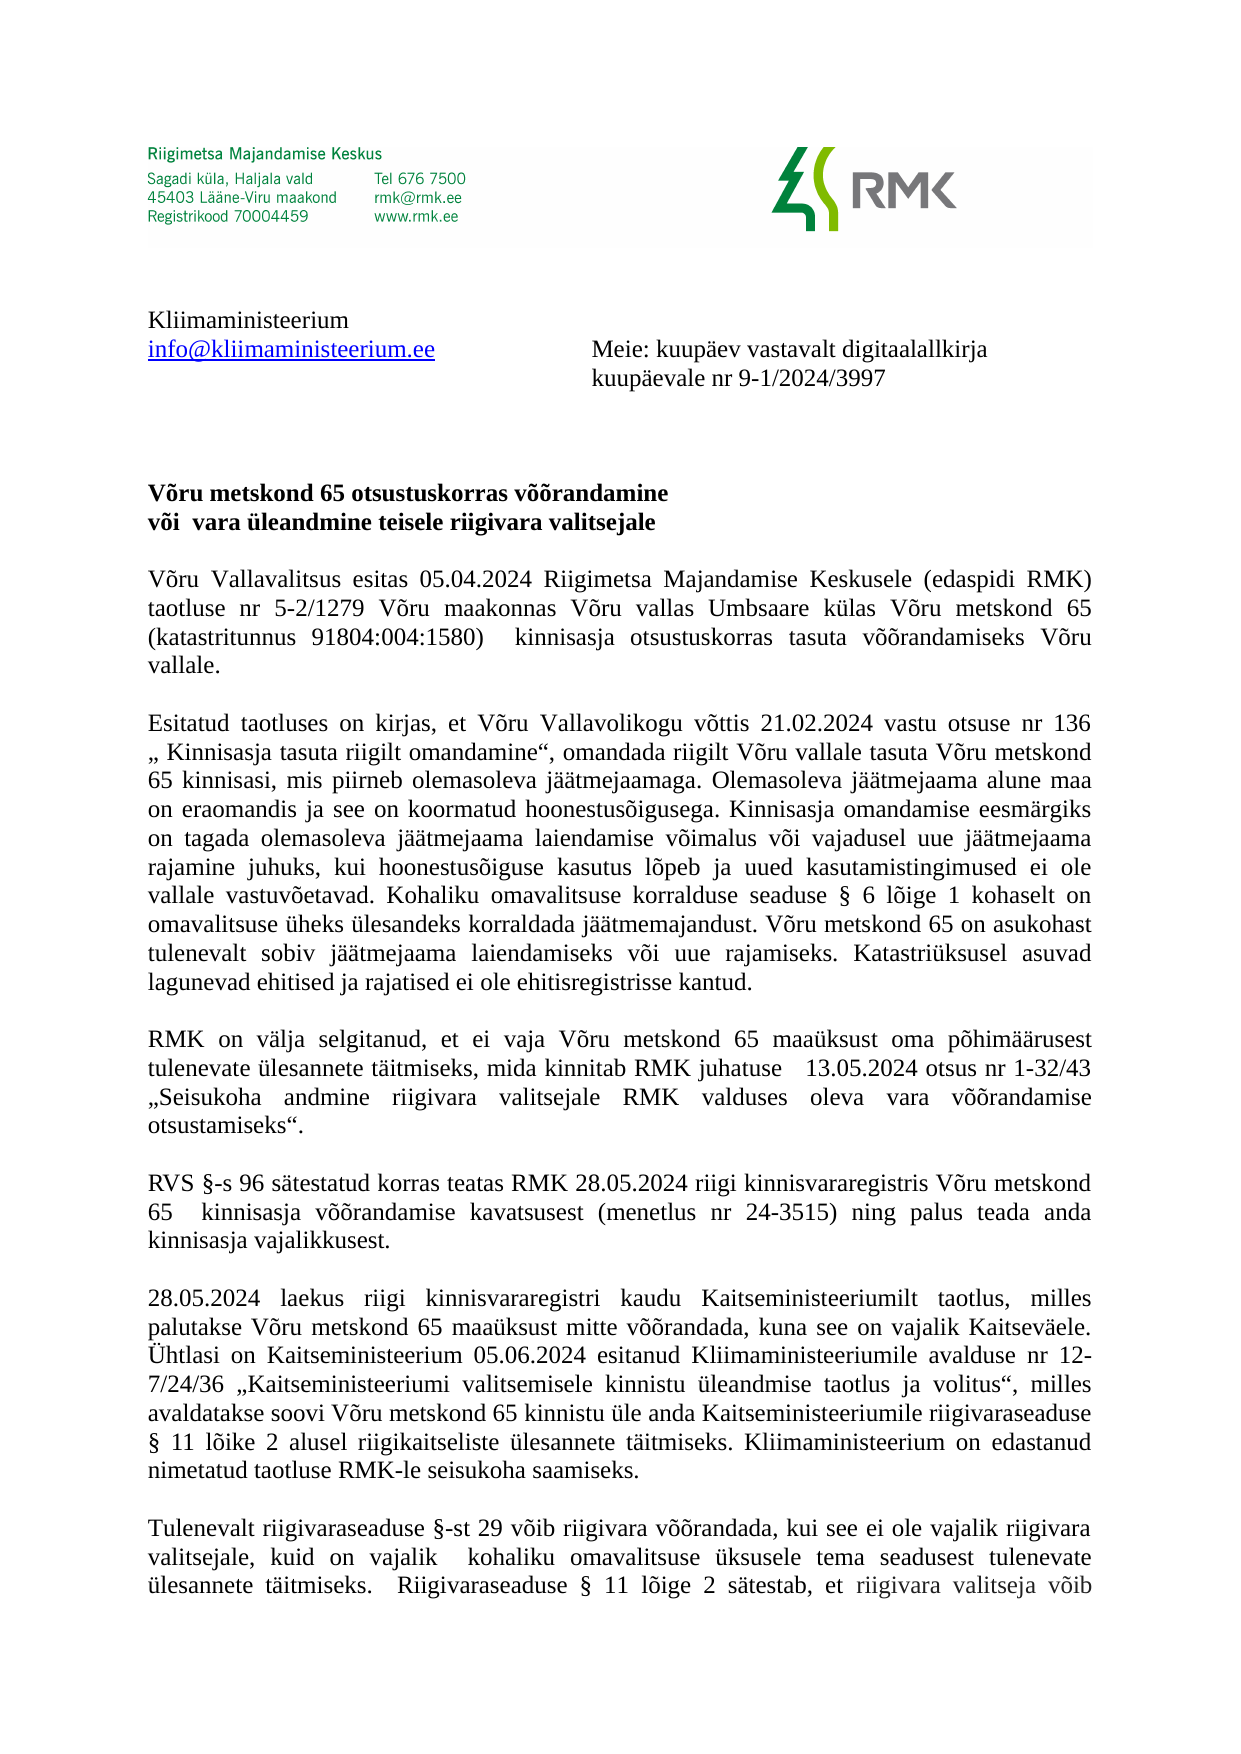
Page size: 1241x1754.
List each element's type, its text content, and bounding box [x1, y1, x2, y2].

text Võru metskond 65 otsustuskorras võõrandamine [148, 478, 1093, 507]
text Võru Vallavalitsus esitas 05.04.2024 Riigimetsa Majandamise Keskusele (edaspidi RMK) taotluse nr 5-2/1279 Võru maakonnas Võru vallas Umbsaare külas Võru metskond 65 (katastritunnus 91804:004:1580) kinnisasja otsustuskorras tasuta võõrandamiseks Võru vallale. [148, 564, 1093, 679]
text või vara üleandmine teisele riigivara valitsejale [148, 507, 1093, 535]
text Kliimaministeerium [148, 305, 1093, 334]
text RVS §-s 96 sätestatud korras teatas RMK 28.05.2024 riigi kinnisvararegistris Võru metskond 65 kinnisasja võõrandamise kavatsusest (menetlus nr 24-3515) ning palus teada anda kinnisasja vajalikkusest. [148, 1168, 1093, 1254]
text 28.05.2024 laekus riigi kinnisvararegistri kaudu Kaitseministeeriumilt taotlus, milles palutakse Võru metskond 65 maaüksust mitte võõrandada, kuna see on vajalik Kaitseväele. Ühtlasi on Kaitseministeerium 05.06.2024 esitanud Kliimaministeeriumile avalduse nr 12-7/24/36 „Kaitseministeeriumi valitsemisele kinnistu üleandmise taotlus ja volitus“, milles avaldatakse soovi Võru metskond 65 kinnistu üle anda Kaitseministeeriumile riigivaraseaduse § 11 lõike 2 alusel riigikaitseliste ülesannete täitmiseks. Kliimaministeerium on edastanud nimetatud taotluse RMK-le seisukoha saamiseks. [148, 1283, 1093, 1484]
text info@kliimaministeerium.ee Meie: kuupäev vastavalt digitaalallkirja [148, 334, 1093, 363]
text RMK on välja selgitanud, et ei vaja Võru metskond 65 maaüksust oma põhimäärusest tulenevate ülesannete täitmiseks, mida kinnitab RMK juhatuse 13.05.2024 otsus nr 1-32/43 „Seisukoha andmine riigivara valitsejale RMK valduses oleva vara võõrandamise otsustamiseks“. [148, 1024, 1093, 1139]
picture [147, 147, 1093, 248]
text kuupäevale nr 9-1/2024/3997 [148, 363, 1093, 392]
text Esitatud taotluses on kirjas, et Võru Vallavolikogu võttis 21.02.2024 vastu otsuse nr 136 „ Kinnisasja tasuta riigilt omandamine“, omandada riigilt Võru vallale tasuta Võru metskond 65 kinnisasi, mis piirneb olemasoleva jäätmejaamaga. Olemasoleva jäätmejaama alune maa on eraomandis ja see on koormatud hoonestusõigusega. Kinnisasja omandamise eesmärgiks on tagada olemasoleva jäätmejaama laiendamise võimalus või vajadusel uue jäätmejaama rajamine juhuks, kui hoonestusõiguse kasutus lõpeb ja uued kasutamistingimused ei ole vallale vastuvõetavad. Kohaliku omavalitsuse korralduse seaduse § 6 lõige 1 kohaselt on omavalitsuse üheks ülesandeks korraldada jäätmemajandust. Võru metskond 65 on asukohast tulenevalt sobiv jäätmejaama laiendamiseks või uue rajamiseks. Katastriüksusel asuvad lagunevad ehitised ja rajatised ei ole ehitisregistrisse kantud. [148, 708, 1093, 995]
